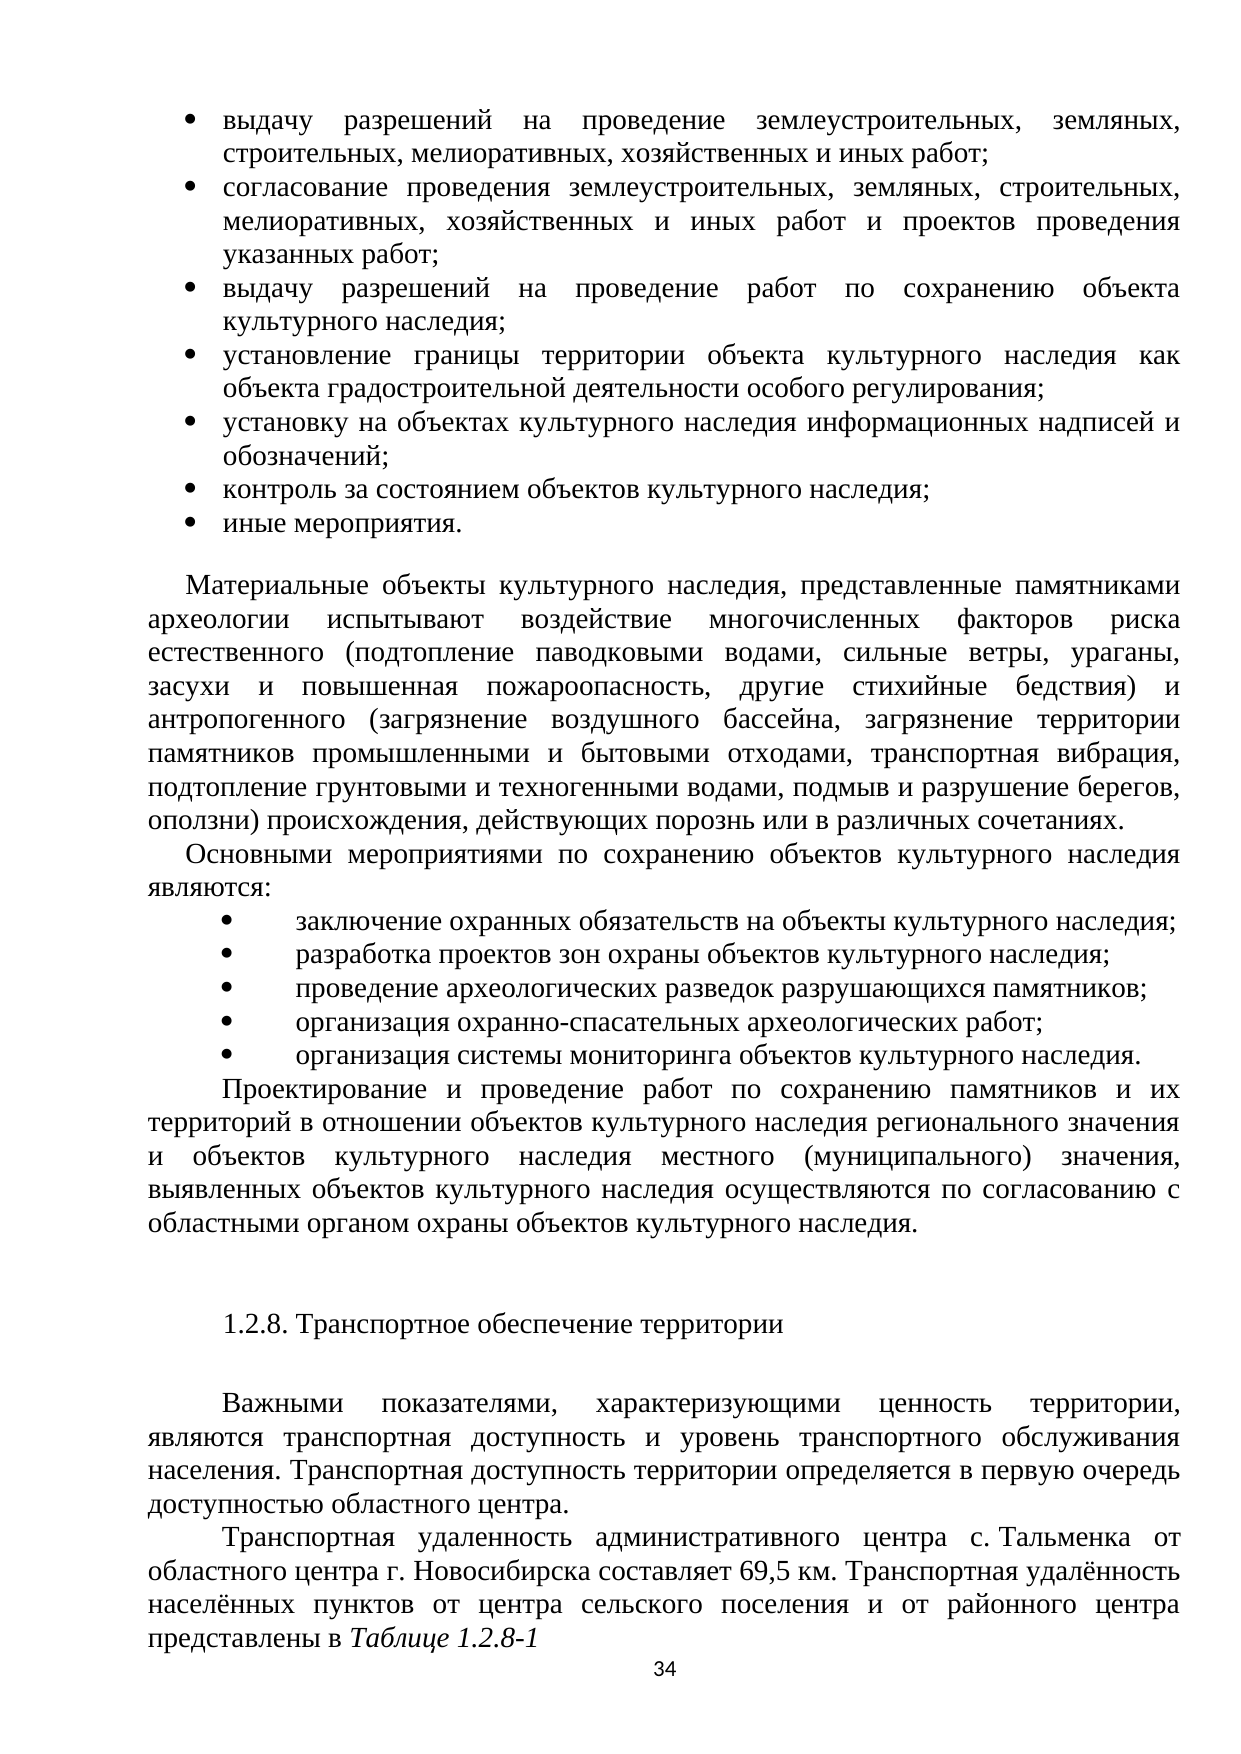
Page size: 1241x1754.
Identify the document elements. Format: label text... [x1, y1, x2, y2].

list выдачу разрешений на проведение работ по сохранению объекта культурного наследия; [185, 270, 1181, 337]
text Основными мероприятиями по сохранению объектов культурного наследия являются: [148, 836, 1181, 903]
list организация системы мониторинга объектов культурного наследия. [148, 1037, 1181, 1071]
text Важными показателями, характеризующими ценность территории, являются транспортная доступность и уровень транспортного обслуживания населения. Транспортная доступность территории определяется в первую очередь доступностью областного центра. [148, 1385, 1181, 1519]
list согласование проведения землеустроительных, земляных, строительных, мелиоративных, хозяйственных и иных работ и проектов проведения указанных работ; [185, 169, 1181, 270]
text Транспортная удаленность административного центра с. Тальменка от областного центра г. Новосибирска составляет 69,5 км. Транспортная удалённость населённых пунктов от центра сельского поселения и от районного центра представлены в Таблице 1.2.8-1 [148, 1519, 1181, 1654]
text Проектирование и проведение работ по сохранению памятников и их территорий в отношении объектов культурного наследия регионального значения и объектов культурного наследия местного (муниципального) значения, выявленных объектов культурного наследия осуществляются по согласованию с областными органом охраны объектов культурного наследия. [148, 1071, 1181, 1239]
list заключение охранных обязательств на объекты культурного наследия; [148, 903, 1181, 936]
list иные мероприятия. [185, 505, 1181, 539]
list проведение археологических разведок разрушающихся памятников; [148, 970, 1181, 1004]
list установление границы территории объекта культурного наследия как объекта градостроительной деятельности особого регулирования; [185, 337, 1181, 404]
list контроль за состоянием объектов культурного наследия; [185, 471, 1181, 505]
text Транспортное обеспечение территории [223, 1306, 1181, 1339]
list разработка проектов зон охраны объектов культурного наследия; [148, 936, 1181, 970]
list выдачу разрешений на проведение землеустроительных, земляных, строительных, мелиоративных, хозяйственных и иных работ; [185, 102, 1181, 169]
text Материальные объекты культурного наследия, представленные памятниками археологии испытывают воздействие многочисленных факторов риска естественного (подтопление паводковыми водами, сильные ветры, ураганы, засухи и повышенная пожароопасность, другие стихийные бедствия) и антропогенного (загрязнение воздушного бассейна, загрязнение территории памятников промышленными и бытовыми отходами, транспортная вибрация, подтопление грунтовыми и техногенными водами, подмыв и разрушение берегов, оползни) происхождения, действующих порознь или в различных сочетаниях. [148, 567, 1181, 836]
list установку на объектах культурного наследия информационных надписей и обозначений; [185, 404, 1181, 471]
list организация охранно-спасательных археологических работ; [148, 1004, 1181, 1037]
